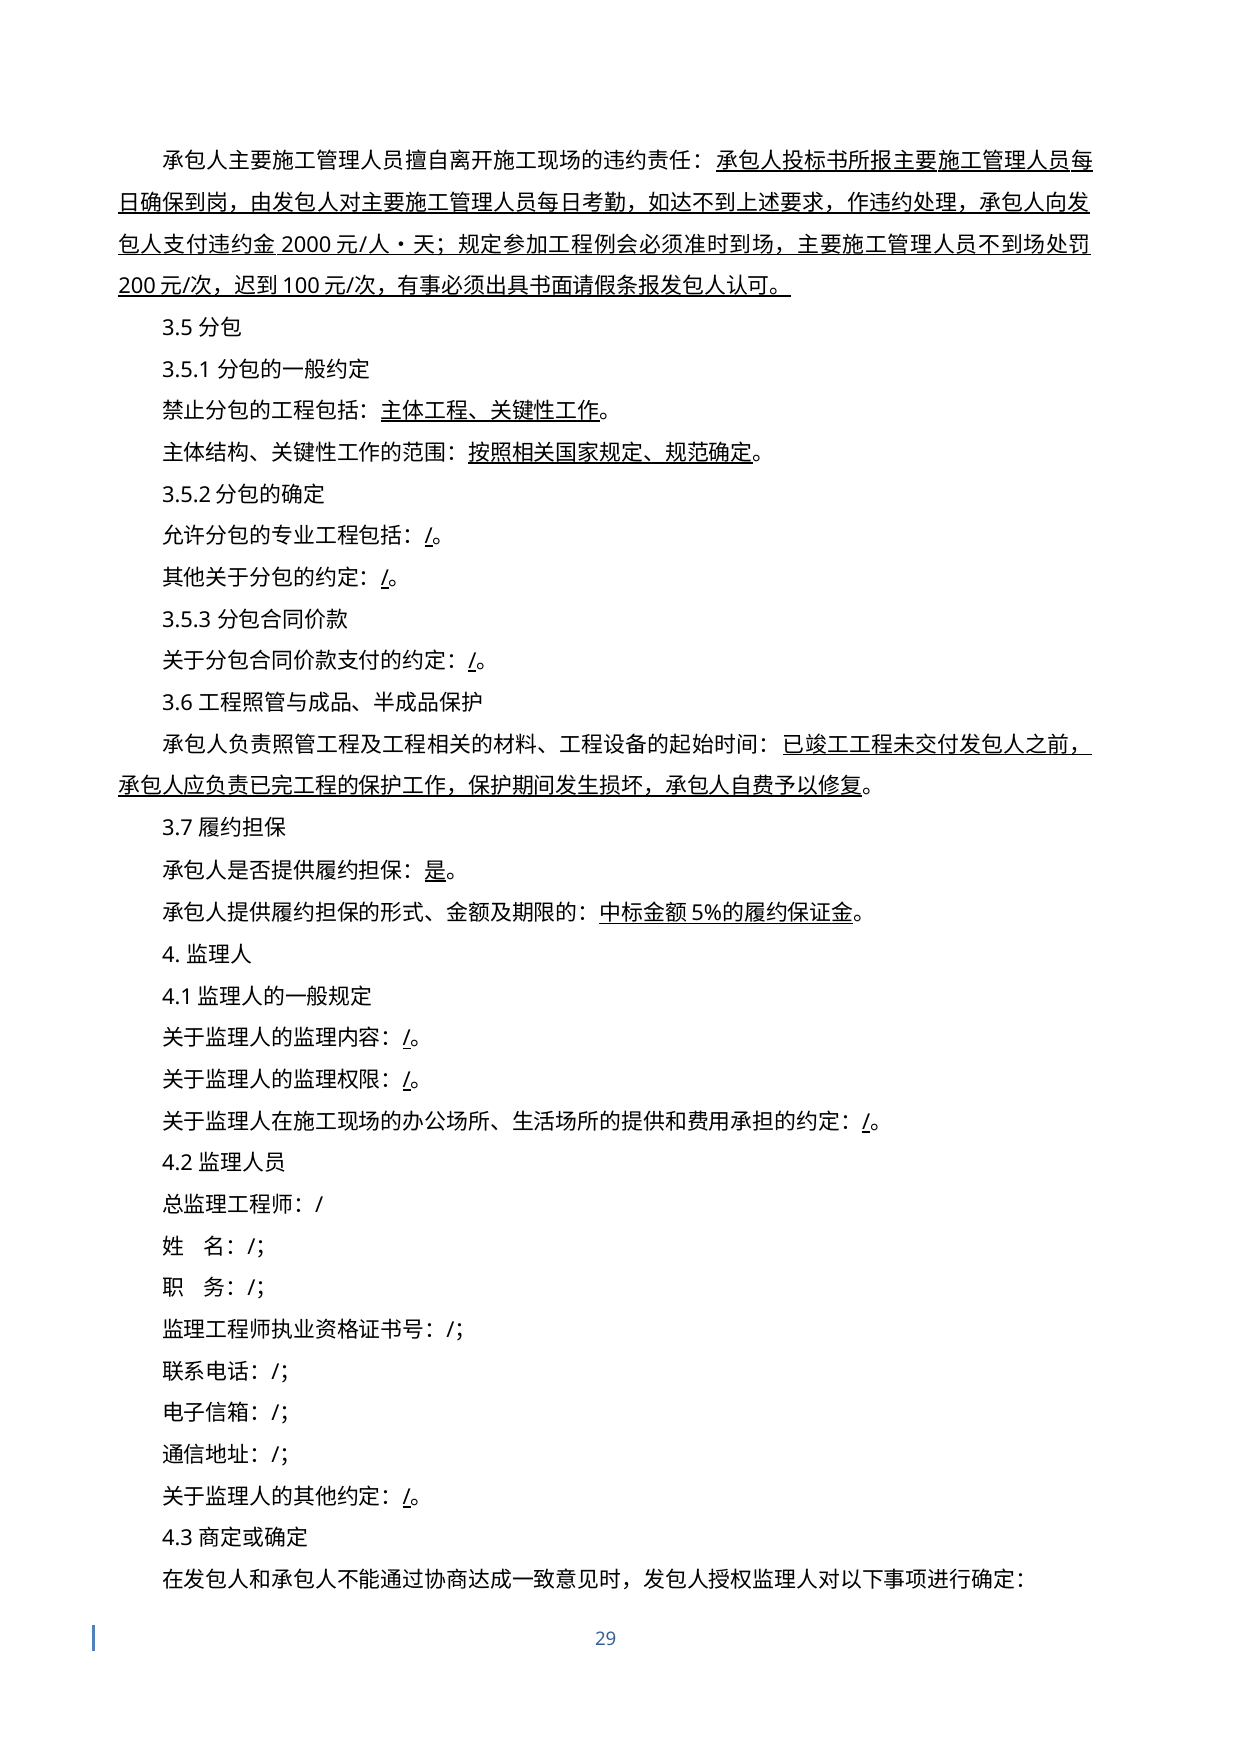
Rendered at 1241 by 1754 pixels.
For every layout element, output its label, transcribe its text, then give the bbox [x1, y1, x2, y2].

text 电子信箱：/； [118, 1387, 1093, 1429]
text 职 务：/； [118, 1262, 1093, 1304]
text 总监理工程师：/ [118, 1179, 1093, 1221]
text 其他关于分包的约定：/。 [118, 552, 1093, 594]
text 关于监理人的监理权限：/。 [118, 1054, 1093, 1096]
text 承包人主要施工管理人员擅自离开施工现场的违约责任：承包人投标书所报主要施工管理人员每日确保到岗，由发包人对主要施工管理人员每日考勤，如达不到上述要求，作违约处理，承包人向发包人支付违约金2000元/人•天；规定参加工程例会必须准时到场，主要施工管理人员不到场处罚200元/次，迟到100元/次，有事必须出具书面请假条报发包人认可。 [118, 135, 1093, 302]
text 关于分包合同价款支付的约定：/。 [118, 635, 1093, 677]
text 3.5 分包 [118, 302, 1093, 344]
text 通信地址：/； [118, 1429, 1093, 1471]
text 关于监理人在施工现场的办公场所、生活场所的提供和费用承担的约定：/。 [118, 1096, 1093, 1137]
text 3.6 工程照管与成品、半成品保护 [118, 677, 1093, 719]
text 姓 名：/； [118, 1221, 1093, 1262]
text 4.2 监理人员 [118, 1137, 1093, 1179]
text 3.5.3 分包合同价款 [118, 594, 1093, 635]
text 3.7 履约担保 [118, 802, 1093, 844]
text 承包人负责照管工程及工程相关的材料、工程设备的起始时间：已竣工工程未交付发包人之前，承包人应负责已完工程的保护工作，保护期间发生损坏，承包人自费予以修复。 [118, 719, 1093, 802]
text 联系电话：/； [118, 1346, 1093, 1387]
text 关于监理人的监理内容：/。 [118, 1012, 1093, 1054]
text 3.5.2分包的确定 [118, 469, 1093, 510]
text 在发包人和承包人不能通过协商达成一致意见时，发包人授权监理人对以下事项进行确定： [118, 1554, 1093, 1596]
text 禁止分包的工程包括：主体工程、关键性工作。 [118, 385, 1093, 427]
text 4.3 商定或确定 [118, 1512, 1093, 1554]
text 承包人是否提供履约担保：是。 [118, 844, 1093, 887]
text 主体结构、关键性工作的范围：按照相关国家规定、规范确定。 [118, 427, 1093, 469]
text 允许分包的专业工程包括：/。 [118, 510, 1093, 552]
text 监理工程师执业资格证书号：/； [118, 1304, 1093, 1346]
text 4.1监理人的一般规定 [118, 971, 1093, 1012]
text 4. 监理人 [118, 929, 1093, 971]
text 承包人提供履约担保的形式、金额及期限的：中标金额5%的履约保证金。 [118, 887, 1093, 929]
text 关于监理人的其他约定：/。 [118, 1471, 1093, 1512]
text 3.5.1 分包的一般约定 [118, 344, 1093, 385]
